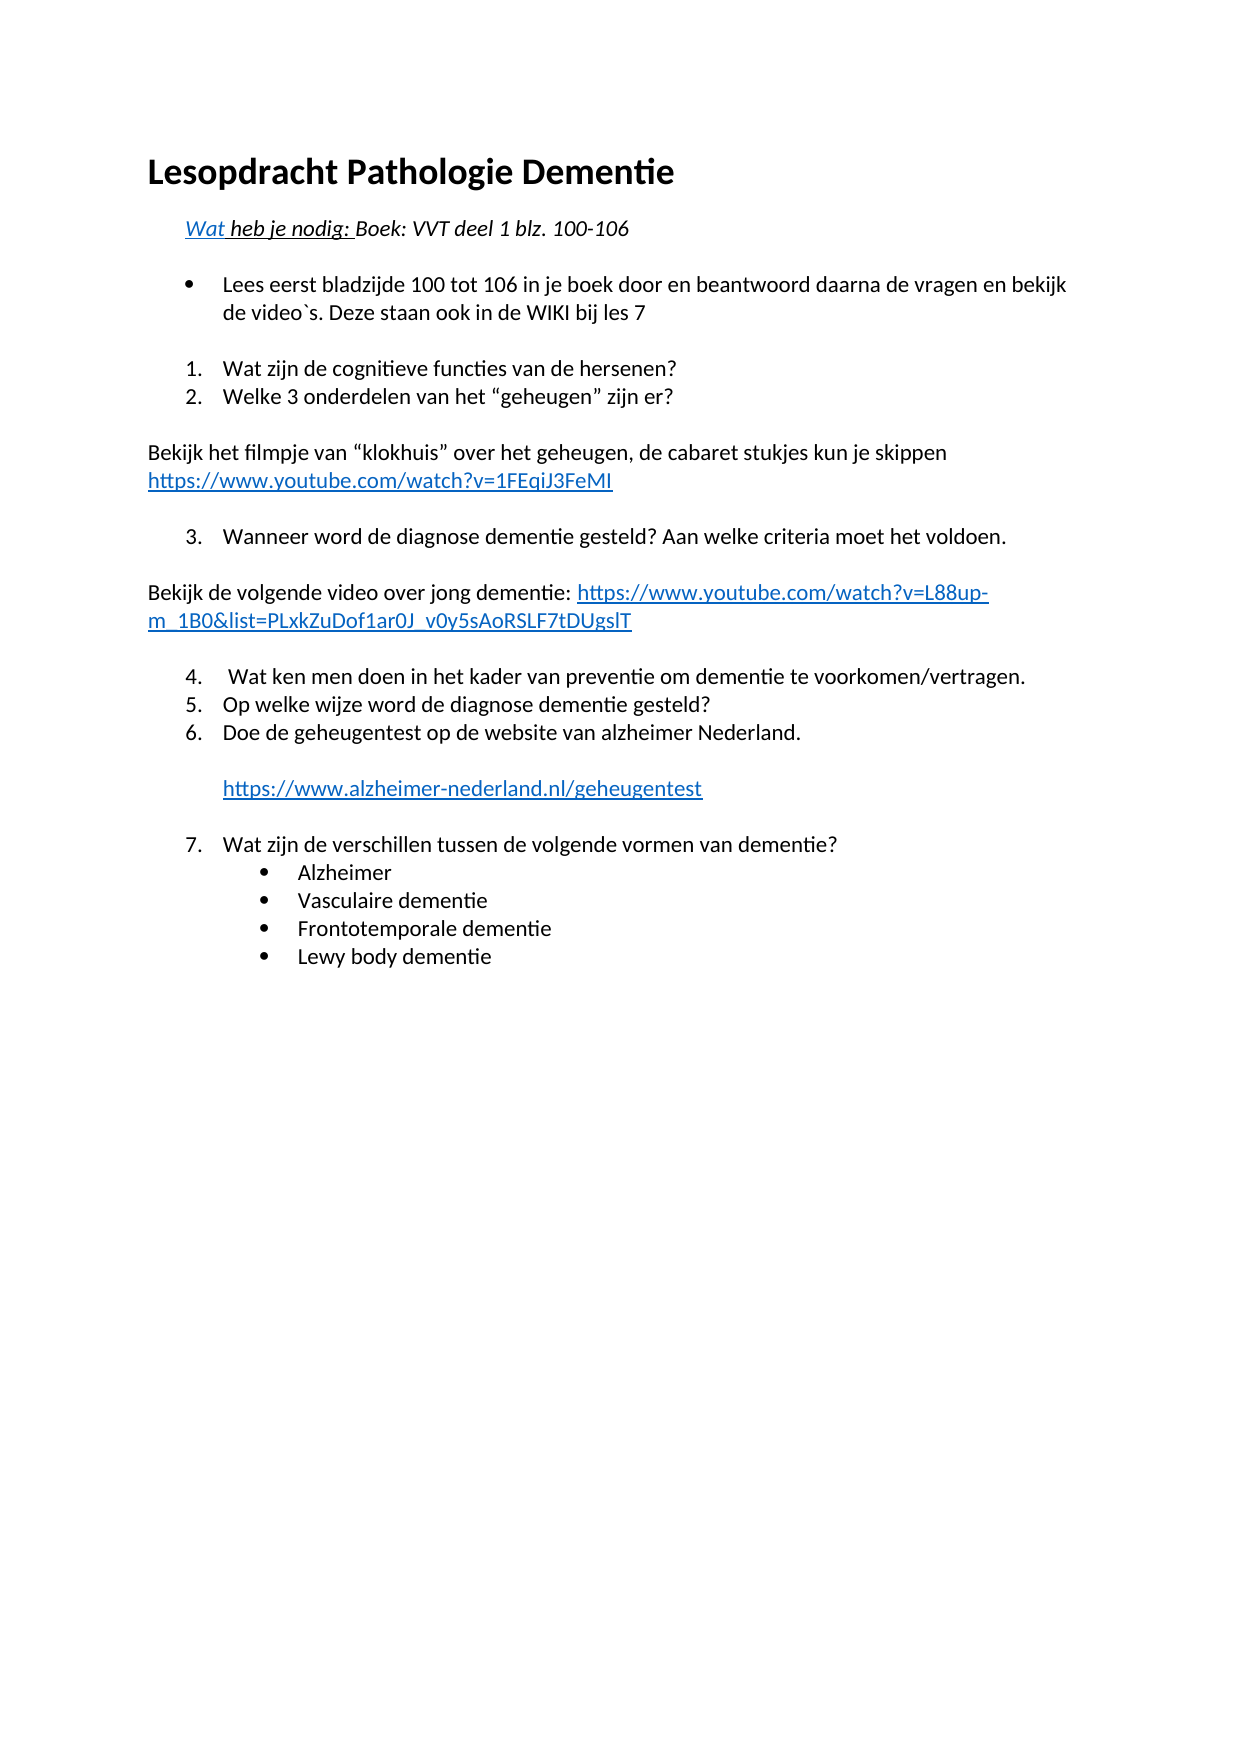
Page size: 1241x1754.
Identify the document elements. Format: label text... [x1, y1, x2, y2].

text Lesopdracht Pathologie Dementie [148, 148, 1093, 193]
list Doe de geheugentest op de website van alzheimer Nederland. [185, 718, 1093, 746]
text Wat heb je nodig: Boek: VVT deel 1 blz. 100-106 [185, 214, 1093, 242]
list Wat ken men doen in het kader van preventie om dementie te voorkomen/vertragen. [185, 662, 1093, 690]
list Welke 3 onderdelen van het “geheugen” zijn er? [185, 382, 1093, 410]
list Op welke wijze word de diagnose dementie gesteld? [185, 690, 1093, 718]
text https://www.alzheimer-nederland.nl/geheugentest [223, 774, 1093, 802]
list Alzheimer [260, 858, 1093, 886]
list Wat zijn de verschillen tussen de volgende vormen van dementie? [185, 830, 1093, 858]
list Vasculaire dementie [260, 886, 1093, 914]
list Lees eerst bladzijde 100 tot 106 in je boek door en beantwoord daarna de vragen en bekijk de video`s. Deze staan ook in de WIKI bij les 7 [185, 270, 1093, 326]
list Frontotemporale dementie [260, 914, 1093, 942]
list Lewy body dementie [260, 942, 1093, 970]
list Wat zijn de cognitieve functies van de hersenen? [185, 354, 1093, 382]
text Bekijk het filmpje van “klokhuis” over het geheugen, de cabaret stukjes kun je skippen [148, 438, 1093, 466]
text https://www.youtube.com/watch?v=1FEqiJ3FeMI [148, 466, 1093, 494]
list Wanneer word de diagnose dementie gesteld? Aan welke criteria moet het voldoen. [185, 522, 1093, 550]
text Bekijk de volgende video over jong dementie: https://www.youtube.com/watch?v=L88up-m_1B0&list=PLxkZuDof1ar0J_v0y5sAoRSLF7tDUgslT [148, 578, 1093, 634]
